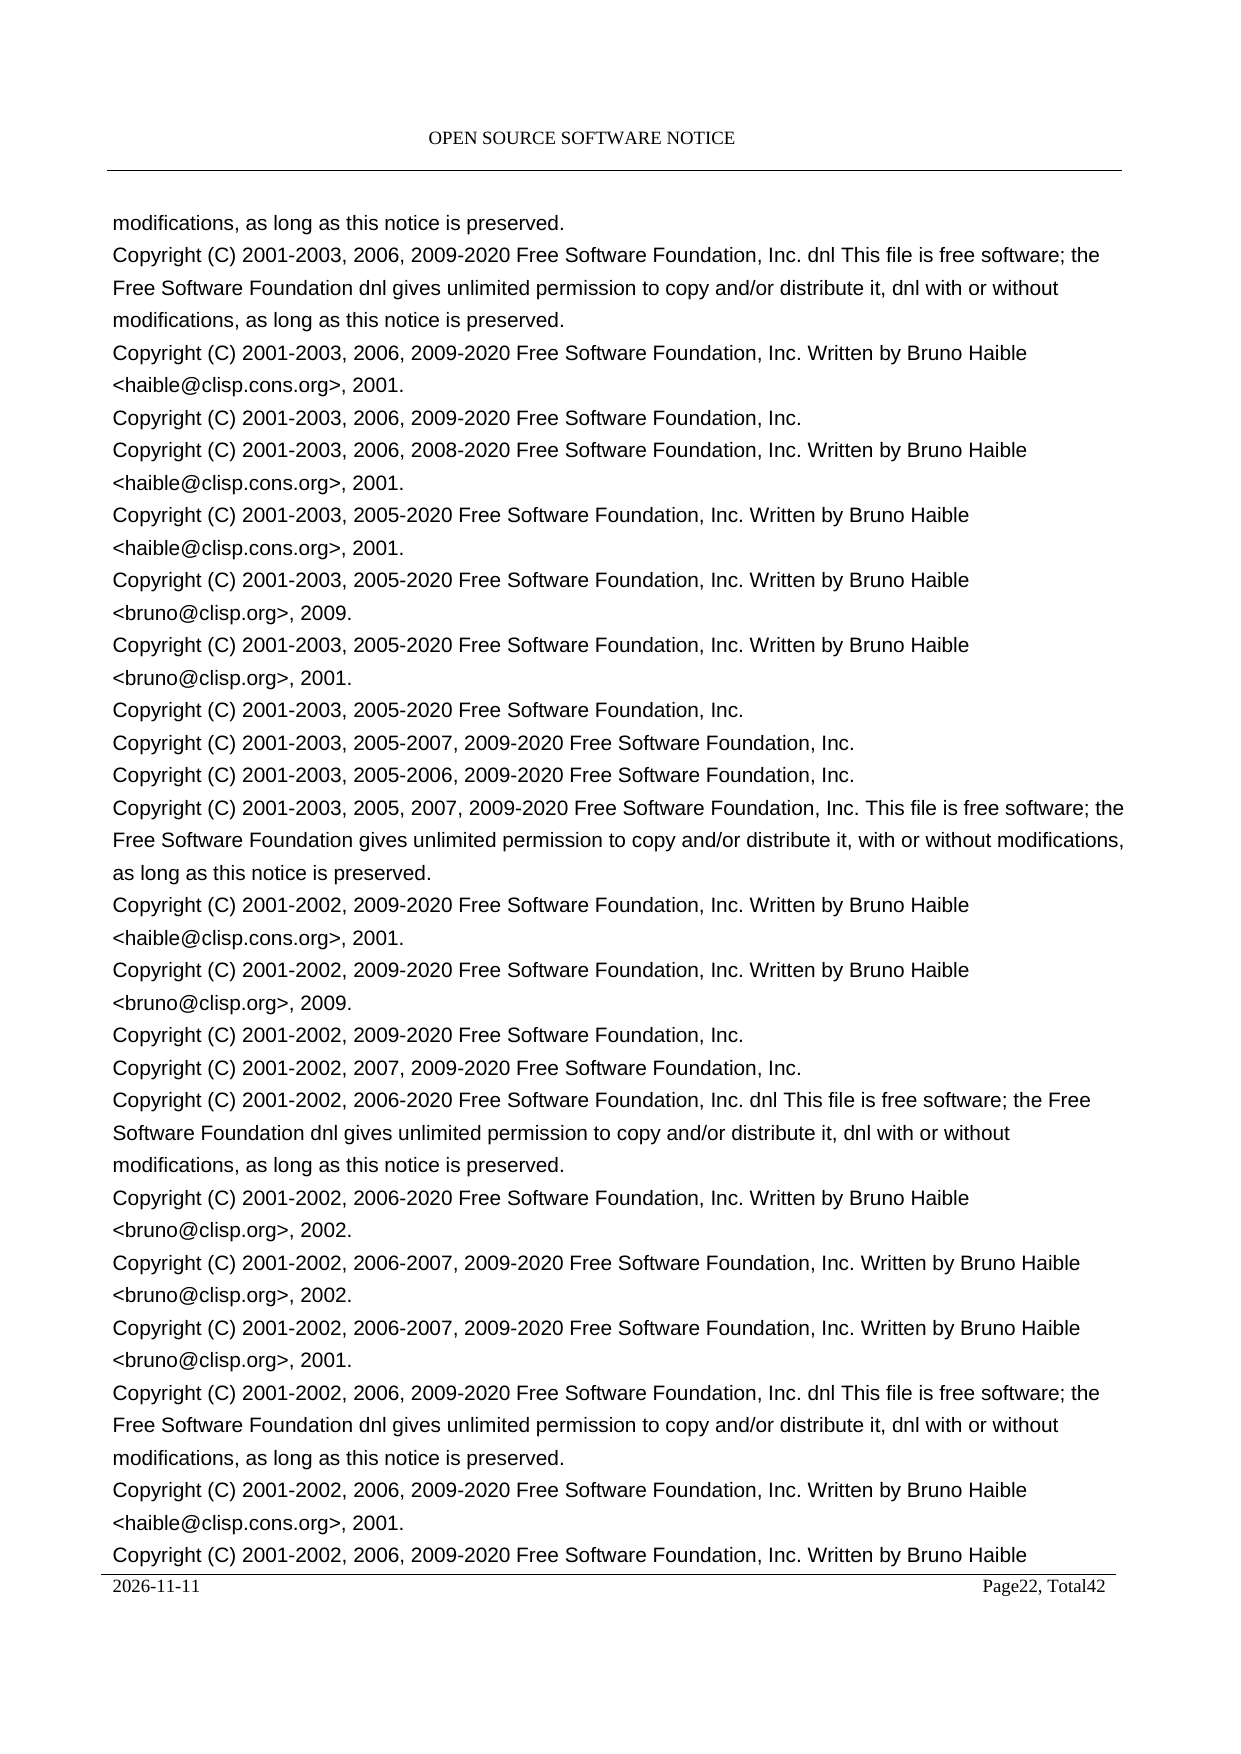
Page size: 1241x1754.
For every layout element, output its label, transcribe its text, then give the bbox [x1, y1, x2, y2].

text Copyright (C) 2001-2003, 2005-2020 Free Software Foundation, Inc. Written by Bruno Haible <haible@clisp.cons.org>, 2001. [112, 499, 1128, 564]
text Copyright (C) 2001-2002, 2006-2020 Free Software Foundation, Inc. Written by Bruno Haible <bruno@clisp.org>, 2002. [112, 1181, 1128, 1246]
text Copyright (C) 2001-2002, 2006, 2009-2020 Free Software Foundation, Inc. dnl This file is free software; the Free Software Foundation dnl gives unlimited permission to copy and/or distribute it, dnl with or without modifications, as long as this notice is preserved. [112, 1376, 1128, 1474]
text Copyright (C) 2001-2002, 2009-2020 Free Software Foundation, Inc. Written by Bruno Haible <haible@clisp.cons.org>, 2001. [112, 889, 1128, 954]
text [112, 206, 1128, 239]
text Copyright (C) 2001-2003, 2006, 2009-2020 Free Software Foundation, Inc. Written by Bruno Haible <haible@clisp.cons.org>, 2001. [112, 336, 1128, 401]
text Copyright (C) 2001-2003, 2005-2020 Free Software Foundation, Inc. Written by Bruno Haible <bruno@clisp.org>, 2001. [112, 629, 1128, 694]
text Copyright (C) 2001-2003, 2005-2006, 2009-2020 Free Software Foundation, Inc. [112, 759, 1128, 791]
text Copyright (C) 2001-2003, 2005-2020 Free Software Foundation, Inc. Written by Bruno Haible <bruno@clisp.org>, 2009. [112, 564, 1128, 629]
text Copyright (C) 2001-2002, 2009-2020 Free Software Foundation, Inc. [112, 1019, 1128, 1051]
text Copyright (C) 2001-2002, 2006-2007, 2009-2020 Free Software Foundation, Inc. Written by Bruno Haible <bruno@clisp.org>, 2002. [112, 1246, 1128, 1311]
text Copyright (C) 2001-2003, 2006, 2009-2020 Free Software Foundation, Inc. dnl This file is free software; the Free Software Foundation dnl gives unlimited permission to copy and/or distribute it, dnl with or without modifications, as long as this notice is preserved. [112, 239, 1128, 336]
text Copyright (C) 2001-2002, 2007, 2009-2020 Free Software Foundation, Inc. [112, 1051, 1128, 1084]
text Copyright (C) 2001-2002, 2009-2020 Free Software Foundation, Inc. Written by Bruno Haible <bruno@clisp.org>, 2009. [112, 954, 1128, 1019]
text Copyright (C) 2001-2003, 2005-2007, 2009-2020 Free Software Foundation, Inc. [112, 726, 1128, 759]
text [112, 1539, 1128, 1571]
text Copyright (C) 2001-2002, 2006, 2009-2020 Free Software Foundation, Inc. Written by Bruno Haible <haible@clisp.cons.org>, 2001. [112, 1474, 1128, 1539]
text Copyright (C) 2001-2002, 2006-2007, 2009-2020 Free Software Foundation, Inc. Written by Bruno Haible <bruno@clisp.org>, 2001. [112, 1311, 1128, 1376]
text Copyright (C) 2001-2003, 2005, 2007, 2009-2020 Free Software Foundation, Inc. This file is free software; the Free Software Foundation gives unlimited permission to copy and/or distribute it, with or without modifications, as long as this notice is preserved. [112, 791, 1128, 889]
text Copyright (C) 2001-2003, 2006, 2009-2020 Free Software Foundation, Inc. [112, 401, 1128, 434]
text Copyright (C) 2001-2002, 2006-2020 Free Software Foundation, Inc. dnl This file is free software; the Free Software Foundation dnl gives unlimited permission to copy and/or distribute it, dnl with or without modifications, as long as this notice is preserved. [112, 1084, 1128, 1181]
text Copyright (C) 2001-2003, 2006, 2008-2020 Free Software Foundation, Inc. Written by Bruno Haible <haible@clisp.cons.org>, 2001. [112, 434, 1128, 499]
text Copyright (C) 2001-2003, 2005-2020 Free Software Foundation, Inc. [112, 694, 1128, 726]
